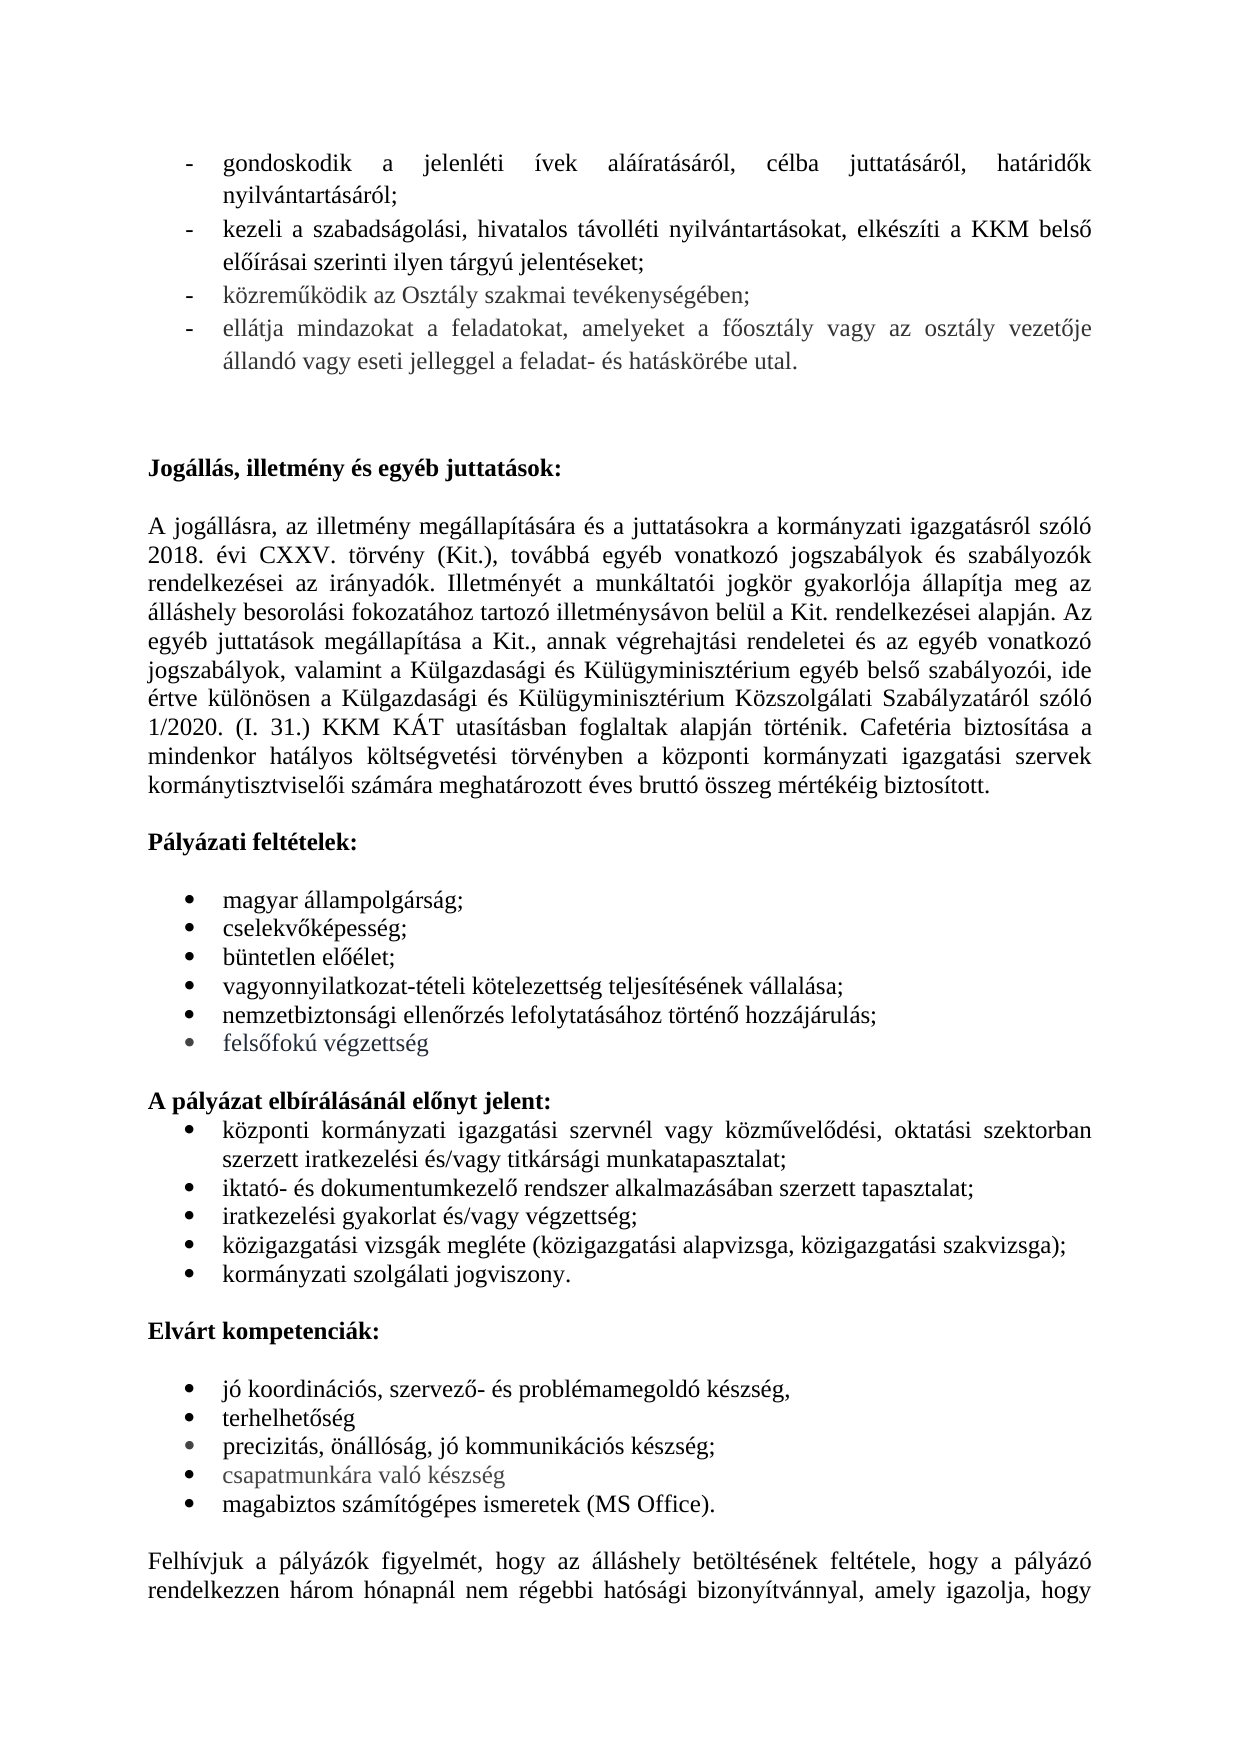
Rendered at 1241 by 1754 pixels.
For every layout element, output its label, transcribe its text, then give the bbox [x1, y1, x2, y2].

list központi kormányzati igazgatási szervnél vagy közművelődési, oktatási szektorban szerzett iratkezelési és/vagy titkársági munkatapasztalat; [185, 1115, 1093, 1173]
list büntetlen előélet; [185, 942, 1093, 971]
list nemzetbiztonsági ellenőrzés lefolytatásához történő hozzájárulás; [185, 1000, 1093, 1028]
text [148, 1546, 1093, 1604]
list közreműködik az Osztály szakmai tevékenységében; [185, 280, 1093, 308]
list magabiztos számítógépes ismeretek (MS Office). [185, 1489, 1093, 1518]
text Jogállás, illetmény és egyéb juttatások: [148, 453, 1093, 482]
list felsőfokú végzettség [185, 1028, 1093, 1057]
list precizitás, önállóság, jó kommunikációs készség; [185, 1431, 1093, 1460]
list iktató- és dokumentumkezelő rendszer alkalmazásában szerzett tapasztalat; [185, 1173, 1093, 1201]
list kezeli a szabadságolási, hivatalos távolléti nyilvántartásokat, elkészíti a KKM belső előírásai szerinti ilyen tárgyú jelentéseket; [185, 214, 1093, 275]
text Elvárt kompetenciák: [148, 1316, 1093, 1345]
list cselekvőképesség; [185, 913, 1093, 942]
list csapatmunkára való készség [185, 1460, 1093, 1489]
list gondoskodik a jelenléti ívek aláíratásáról, célba juttatásáról, határidők nyilvántartásáról; [185, 148, 1093, 209]
list jó koordinációs, szervező- és problémamegoldó készség, [185, 1374, 1093, 1403]
list iratkezelési gyakorlat és/vagy végzettség; [185, 1201, 1093, 1230]
text A pályázat elbírálásánál előnyt jelent: [148, 1086, 1093, 1115]
list vagyonnyilatkozat-tételi kötelezettség teljesítésének vállalása; [185, 971, 1093, 1000]
text A jogállásra, az illetmény megállapítására és a juttatásokra a kormányzati igazgatásról szóló 2018. évi CXXV. törvény (Kit.), továbbá egyéb vonatkozó jogszabályok és szabályozók rendelkezései az irányadók. Illetményét a munkáltatói jogkör gyakorlója állapítja meg az álláshely besorolási fokozatához tartozó illetménysávon belül a Kit. rendelkezései alapján. Az egyéb juttatások megállapítása a Kit., annak végrehajtási rendeletei és az egyéb vonatkozó jogszabályok, valamint a Külgazdasági és Külügyminisztérium egyéb belső szabályozói, ide értve különösen a Külgazdasági és Külügyminisztérium Közszolgálati Szabályzatáról szóló 1/2020. (I. 31.) KKM KÁT utasításban foglaltak alapján történik. Cafetéria biztosítása a mindenkor hatályos költségvetési törvényben a központi kormányzati igazgatási szervek kormánytisztviselői számára meghatározott éves bruttó összeg mértékéig biztosított. [148, 511, 1093, 798]
list ellátja mindazokat a feladatokat, amelyeket a főosztály vagy az osztály vezetője állandó vagy eseti jelleggel a feladat- és hatáskörébe utal. [185, 313, 1093, 374]
list magyar állampolgárság; [185, 885, 1093, 913]
text Pályázati feltételek: [148, 827, 1093, 856]
list terhelhetőség [185, 1403, 1093, 1431]
list kormányzati szolgálati jogviszony. [185, 1259, 1093, 1288]
list közigazgatási vizsgák megléte (közigazgatási alapvizsga, közigazgatási szakvizsga); [185, 1230, 1093, 1259]
